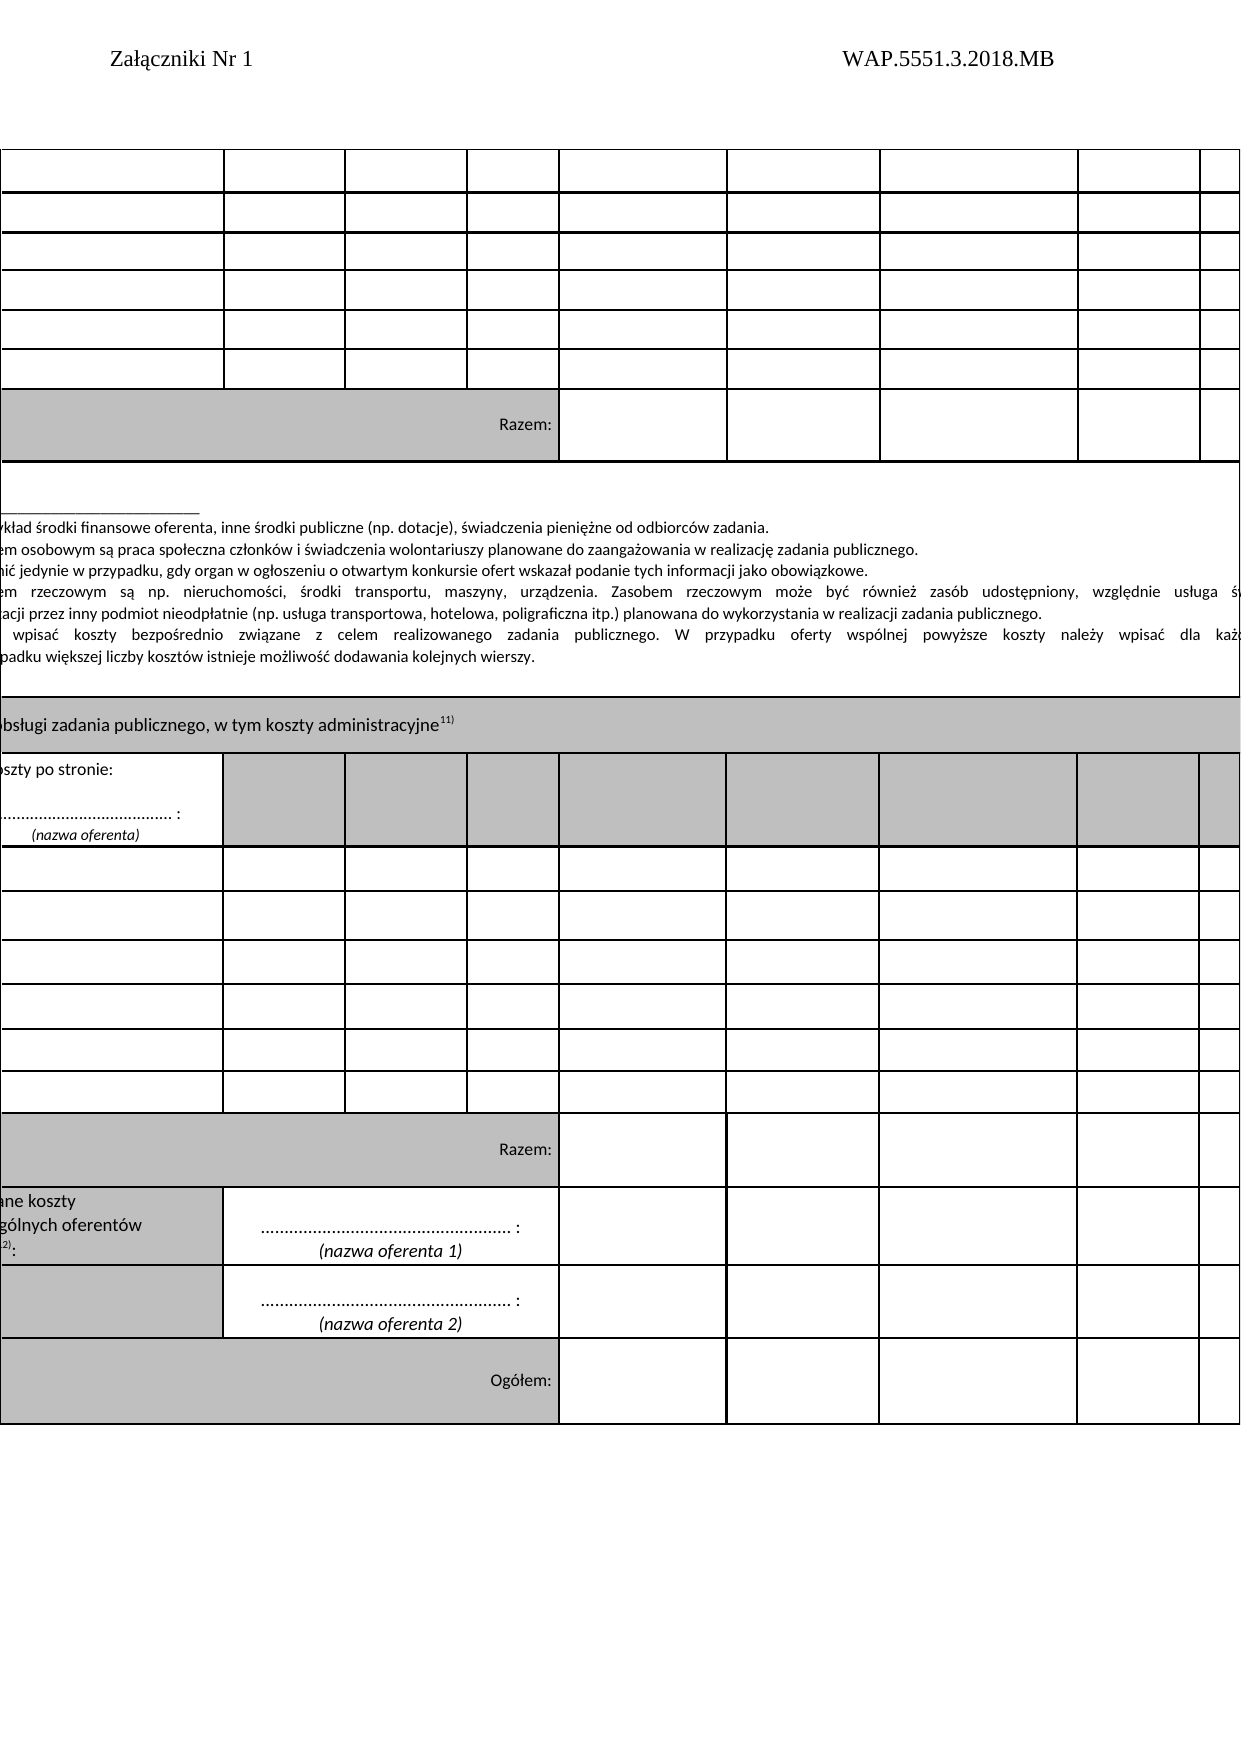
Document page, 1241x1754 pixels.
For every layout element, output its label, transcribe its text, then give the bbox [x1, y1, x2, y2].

table_cell [560, 1188, 725, 1264]
table_cell [880, 1114, 1076, 1186]
table_cell [468, 754, 558, 845]
table_cell [224, 848, 344, 890]
table_cell [728, 1188, 878, 1264]
table_cell [1079, 150, 1199, 191]
table_cell [346, 985, 466, 1028]
table_cell [468, 311, 558, 348]
table_cell ..................................................... : (nazwa oferenta 1) [224, 1188, 558, 1264]
table_cell [880, 892, 1076, 939]
table_cell Razem: [1, 389, 558, 460]
table_cell [1200, 1072, 1239, 1112]
table_cell [346, 941, 466, 983]
table_cell [1, 1029, 222, 1070]
table_cell [346, 1072, 466, 1112]
table_cell [468, 848, 558, 890]
table_cell [1201, 350, 1239, 387]
table_cell [1200, 892, 1239, 939]
table_cell [727, 1030, 878, 1070]
table_cell [1, 984, 222, 1028]
table_cell [1201, 271, 1239, 308]
table_cell Ogółem: [1, 1338, 558, 1423]
table_cell [1078, 1114, 1198, 1186]
table_cell [560, 311, 726, 348]
table_cell [560, 271, 726, 308]
table_cell [224, 892, 344, 939]
table_cell [560, 1114, 725, 1186]
table_cell [1, 232, 223, 269]
table_cell [881, 150, 1077, 191]
table_cell [346, 150, 466, 191]
table_cell Koszty po stronie: .......................................... : (nazwa oferenta) [1, 753, 222, 845]
table_cell [728, 350, 879, 387]
table_cell [727, 848, 878, 890]
table_cell [225, 350, 344, 387]
table_cell [880, 848, 1076, 890]
table_cell [1079, 390, 1199, 460]
table_cell [468, 271, 558, 308]
table_cell Razem: [1, 1113, 558, 1186]
table_cell [468, 892, 558, 939]
table_cell [880, 985, 1076, 1028]
table_cell [1078, 1188, 1198, 1264]
table_cell [346, 350, 466, 387]
table_cell [1, 310, 223, 348]
table_cell [1200, 941, 1239, 983]
table_cell [225, 194, 344, 231]
table_cell [1200, 848, 1239, 890]
table_cell [346, 194, 466, 231]
table_cell [1, 1265, 222, 1337]
table_cell [560, 754, 725, 845]
table_cell [560, 150, 726, 191]
table_cell [881, 311, 1077, 348]
table_cell [468, 985, 558, 1028]
table_cell [880, 941, 1076, 983]
table_cell [225, 150, 344, 191]
table_cell [880, 1266, 1076, 1337]
table_cell [224, 1030, 344, 1070]
table_cell [224, 1072, 344, 1112]
table_cell [880, 1030, 1076, 1070]
table_cell [1201, 390, 1239, 460]
table_cell [1201, 150, 1239, 191]
table_cell [1078, 1339, 1198, 1423]
table_cell [728, 390, 879, 460]
table_cell [1078, 1072, 1198, 1112]
table_cell [560, 941, 725, 983]
table_cell [560, 985, 725, 1028]
table_cell [1200, 1188, 1239, 1264]
table_cell [727, 985, 878, 1028]
table_cell [881, 271, 1077, 308]
table_cell [1, 940, 222, 983]
table_cell [728, 194, 879, 231]
table_cell [1079, 311, 1199, 348]
table_cell [728, 1114, 878, 1186]
table_cell [560, 1266, 725, 1337]
table_cell [1078, 892, 1198, 939]
table_cell [1201, 311, 1239, 348]
table_cell [560, 194, 726, 231]
table_cell [560, 234, 726, 269]
table_cell [880, 1188, 1076, 1264]
table_cell [1078, 985, 1198, 1028]
table_cell [1200, 985, 1239, 1028]
table_cell [225, 271, 344, 308]
table_cell [1200, 1266, 1239, 1337]
table_cell [1, 891, 222, 939]
table_cell [224, 985, 344, 1028]
table_cell [880, 1339, 1076, 1423]
table_cell [224, 941, 344, 983]
table_cell [225, 311, 344, 348]
table_cell [1200, 1339, 1239, 1423]
table_cell [346, 848, 466, 890]
table_cell Planowane koszty poszczególnych oferentów ogółem12): [1, 1187, 222, 1264]
table_cell [225, 234, 344, 269]
table_cell [728, 150, 879, 191]
table_cell [224, 754, 344, 845]
table_cell [1079, 194, 1199, 231]
table_cell [1, 270, 223, 308]
table_cell [727, 941, 878, 983]
table_cell [728, 234, 879, 269]
table_cell [728, 1266, 878, 1337]
table_cell [880, 1072, 1076, 1112]
table_cell [468, 941, 558, 983]
table_cell [1078, 1030, 1198, 1070]
table_cell [727, 754, 878, 845]
table_cell [560, 1030, 725, 1070]
table_cell [560, 390, 726, 460]
table_cell [346, 311, 466, 348]
table_cell [346, 234, 466, 269]
table_cell [728, 1339, 878, 1423]
table_cell [727, 1072, 878, 1112]
table_cell [560, 350, 726, 387]
table_cell [468, 194, 558, 231]
table_header Koszty obsługi zadania publicznego, w tym koszty administracyjne11) [1, 697, 1240, 752]
table_cell [560, 848, 725, 890]
table_cell [468, 350, 558, 387]
table_cell [881, 234, 1077, 269]
table_cell [468, 150, 558, 191]
table_cell [727, 892, 878, 939]
table_cell [346, 1030, 466, 1070]
table_cell [1200, 754, 1239, 845]
table_cell [1078, 848, 1198, 890]
table_cell [346, 271, 466, 308]
table_cell [1078, 754, 1198, 845]
table_cell [1, 150, 223, 191]
table_cell [1, 349, 223, 387]
table_cell [560, 892, 725, 939]
table_cell [468, 234, 558, 269]
table_cell [728, 271, 879, 308]
table_cell [1, 1071, 222, 1112]
table_cell [1078, 1266, 1198, 1337]
table_cell [1200, 1114, 1239, 1186]
table_cell [1078, 941, 1198, 983]
table_cell [1201, 194, 1239, 231]
table_cell [346, 892, 466, 939]
table_cell [881, 194, 1077, 231]
table_cell [880, 754, 1076, 845]
table_cell [881, 390, 1077, 460]
table_cell [881, 350, 1077, 387]
table_cell [468, 1072, 558, 1112]
table_cell ..................................................... : (nazwa oferenta 2) [224, 1266, 558, 1337]
table_cell [1079, 271, 1199, 308]
table_cell [468, 1030, 558, 1070]
table_cell [1201, 234, 1239, 269]
table_cell [560, 1339, 725, 1423]
table_cell [1079, 350, 1199, 387]
table_cell [728, 311, 879, 348]
table_cell [346, 754, 466, 845]
table_cell _________________________________ 6) Na przykład środki finansowe oferenta, inne środki publiczne (np. dotacje), świadczenia pieniężne od odbiorców zadania. 7) Wkładem osobowym są praca społeczna członków i świadczenia wolontariuszy planowane do zaangażowania w realizację zadania publicznego. 8) Wypełnić jedynie w przypadku, gdy organ w ogłoszeniu o otwartym konkursie ofert wskazał podanie tych informacji jako obowiązkowe. 9) Wkładem rzeczowym są np. nieruchomości, środki transportu, maszyny, urządzenia. Zasobem rzeczowym może być również zasób udostępniony, względnie usługa świadczona na rzecz tej organizacji przez inny podmiot nieodpłatnie (np. usługa transportowa, hotelowa, poligraficzna itp.) planowana do wykorzystania w realizacji zadania publicznego. 10) Należy wpisać koszty bezpośrednio związane z celem realizowanego zadania publicznego. W przypadku oferty wspólnej powyższe koszty należy wpisać dla każdego oferenta oddzielnie. W przypadku większej liczby kosztów istnieje możliwość dodawania kolejnych wierszy. [1, 461, 1239, 696]
table_cell [1079, 234, 1199, 269]
table_cell [560, 1072, 725, 1112]
table_cell [1200, 1030, 1239, 1070]
table_cell [1, 846, 222, 890]
table_cell [1, 192, 223, 231]
